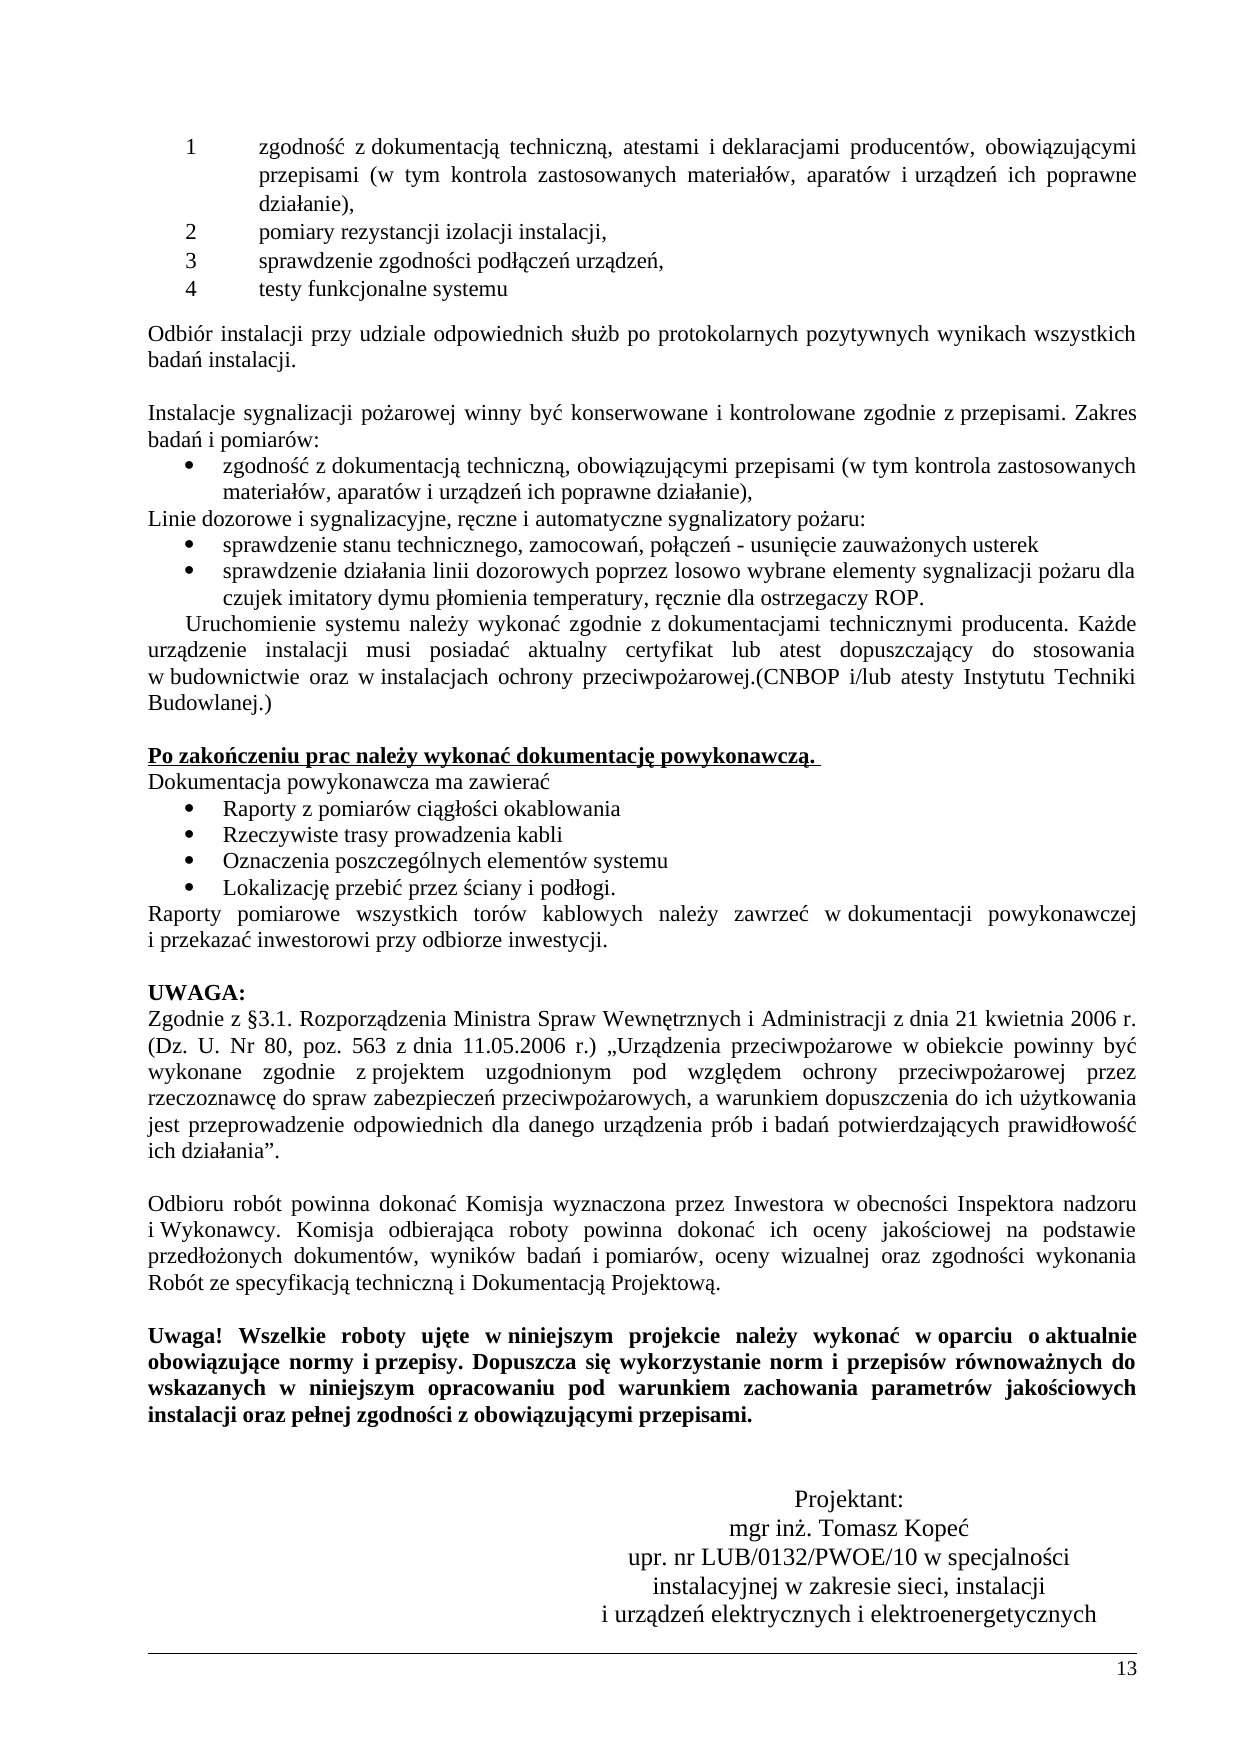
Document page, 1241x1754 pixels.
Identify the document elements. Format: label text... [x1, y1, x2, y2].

list testy funkcjonalne systemu [185, 275, 1137, 301]
list Lokalizację przebić przez ściany i podłogi. [185, 874, 1137, 900]
text Linie dozorowe i sygnalizacyjne, ręczne i automatyczne sygnalizatory pożaru: [148, 505, 1137, 531]
text Po zakończeniu prac należy wykonać dokumentację powykonawczą. [148, 742, 1137, 768]
list Raporty z pomiarów ciągłości okablowania [185, 794, 1137, 821]
text Dokumentacja powykonawcza ma zawierać [148, 768, 1137, 794]
list sprawdzenie działania linii dozorowych poprzez losowo wybrane elementy sygnalizacji pożaru dla czujek imitatory dymu płomienia temperatury, ręcznie dla ostrzegaczy ROP. [185, 557, 1137, 610]
text Uruchomienie systemu należy wykonać zgodnie z dokumentacjami technicznymi producenta. Każde urządzenie instalacji musi posiadać aktualny certyfikat lub atest dopuszczający do stosowania w budownictwie oraz w instalacjach ochrony przeciwpożarowej.(CNBOP i/lub atesty Instytutu Techniki Budowlanej.) [148, 610, 1137, 716]
text Raporty pomiarowe wszystkich torów kablowych należy zawrzeć w dokumentacji powykonawczej i przekazać inwestorowi przy odbiorze inwestycji. [148, 900, 1137, 953]
text instalacyjnej w zakresie sieci, instalacji [561, 1571, 1137, 1599]
list Oznaczenia poszczególnych elementów systemu [185, 847, 1137, 874]
text Instalacje sygnalizacji pożarowej winny być konserwowane i kontrolowane zgodnie z przepisami. Zakres badań i pomiarów: [148, 399, 1137, 452]
text mgr inż. Tomasz Kopeć [561, 1513, 1137, 1542]
text UWAGA: [148, 979, 1137, 1005]
text Zgodnie z §3.1. Rozporządzenia Ministra Spraw Wewnętrznych i Administracji z dnia 21 kwietnia 2006 r. (Dz. U. Nr 80, poz. 563 z dnia 11.05.2006 r.) „Urządzenia przeciwpożarowe w obiekcie powinny być wykonane zgodnie z projektem uzgodnionym pod względem ochrony przeciwpożarowej przez rzeczoznawcę do spraw zabezpieczeń przeciwpożarowych, a warunkiem dopuszczenia do ich użytkowania jest przeprowadzenie odpowiednich dla danego urządzenia prób i badań potwierdzających prawidłowość ich działania”. [148, 1005, 1137, 1163]
text upr. nr LUB/0132/PWOE/10 w specjalności [561, 1542, 1137, 1571]
list sprawdzenie zgodności podłączeń urządzeń, [185, 247, 1137, 273]
list zgodność z dokumentacją techniczną, atestami i deklaracjami producentów, obowiązującymi przepisami (w tym kontrola zastosowanych materiałów, aparatów i urządzeń ich poprawne działanie), [185, 133, 1137, 216]
text Projektant: [561, 1484, 1137, 1513]
list Rzeczywiste trasy prowadzenia kabli [185, 821, 1137, 847]
list zgodność z dokumentacją techniczną, obowiązującymi przepisami (w tym kontrola zastosowanych materiałów, aparatów i urządzeń ich poprawne działanie), [185, 452, 1137, 505]
text Odbiór instalacji przy udziale odpowiednich służb po protokolarnych pozytywnych wynikach wszystkich badań instalacji. [148, 320, 1137, 373]
list sprawdzenie stanu technicznego, zamocowań, połączeń - usunięcie zauważonych usterek [185, 531, 1137, 557]
text Uwaga! Wszelkie roboty ujęte w niniejszym projekcie należy wykonać w oparciu o aktualnie obowiązujące normy i przepisy. Dopuszcza się wykorzystanie norm i przepisów równoważnych do wskazanych w niniejszym opracowaniu pod warunkiem zachowania parametrów jakościowych instalacji oraz pełnej zgodności z obowiązującymi przepisami. [148, 1322, 1137, 1427]
text i urządzeń elektrycznych i elektroenergetycznych [561, 1599, 1137, 1628]
list pomiary rezystancji izolacji instalacji, [185, 218, 1137, 244]
text Odbioru robót powinna dokonać Komisja wyznaczona przez Inwestora w obecności Inspektora nadzoru i Wykonawcy. Komisja odbierająca roboty powinna dokonać ich oceny jakościowej na podstawie przedłożonych dokumentów, wyników badań i pomiarów, oceny wizualnej oraz zgodności wykonania Robót ze specyfikacją techniczną i Dokumentacją Projektową. [148, 1190, 1137, 1295]
